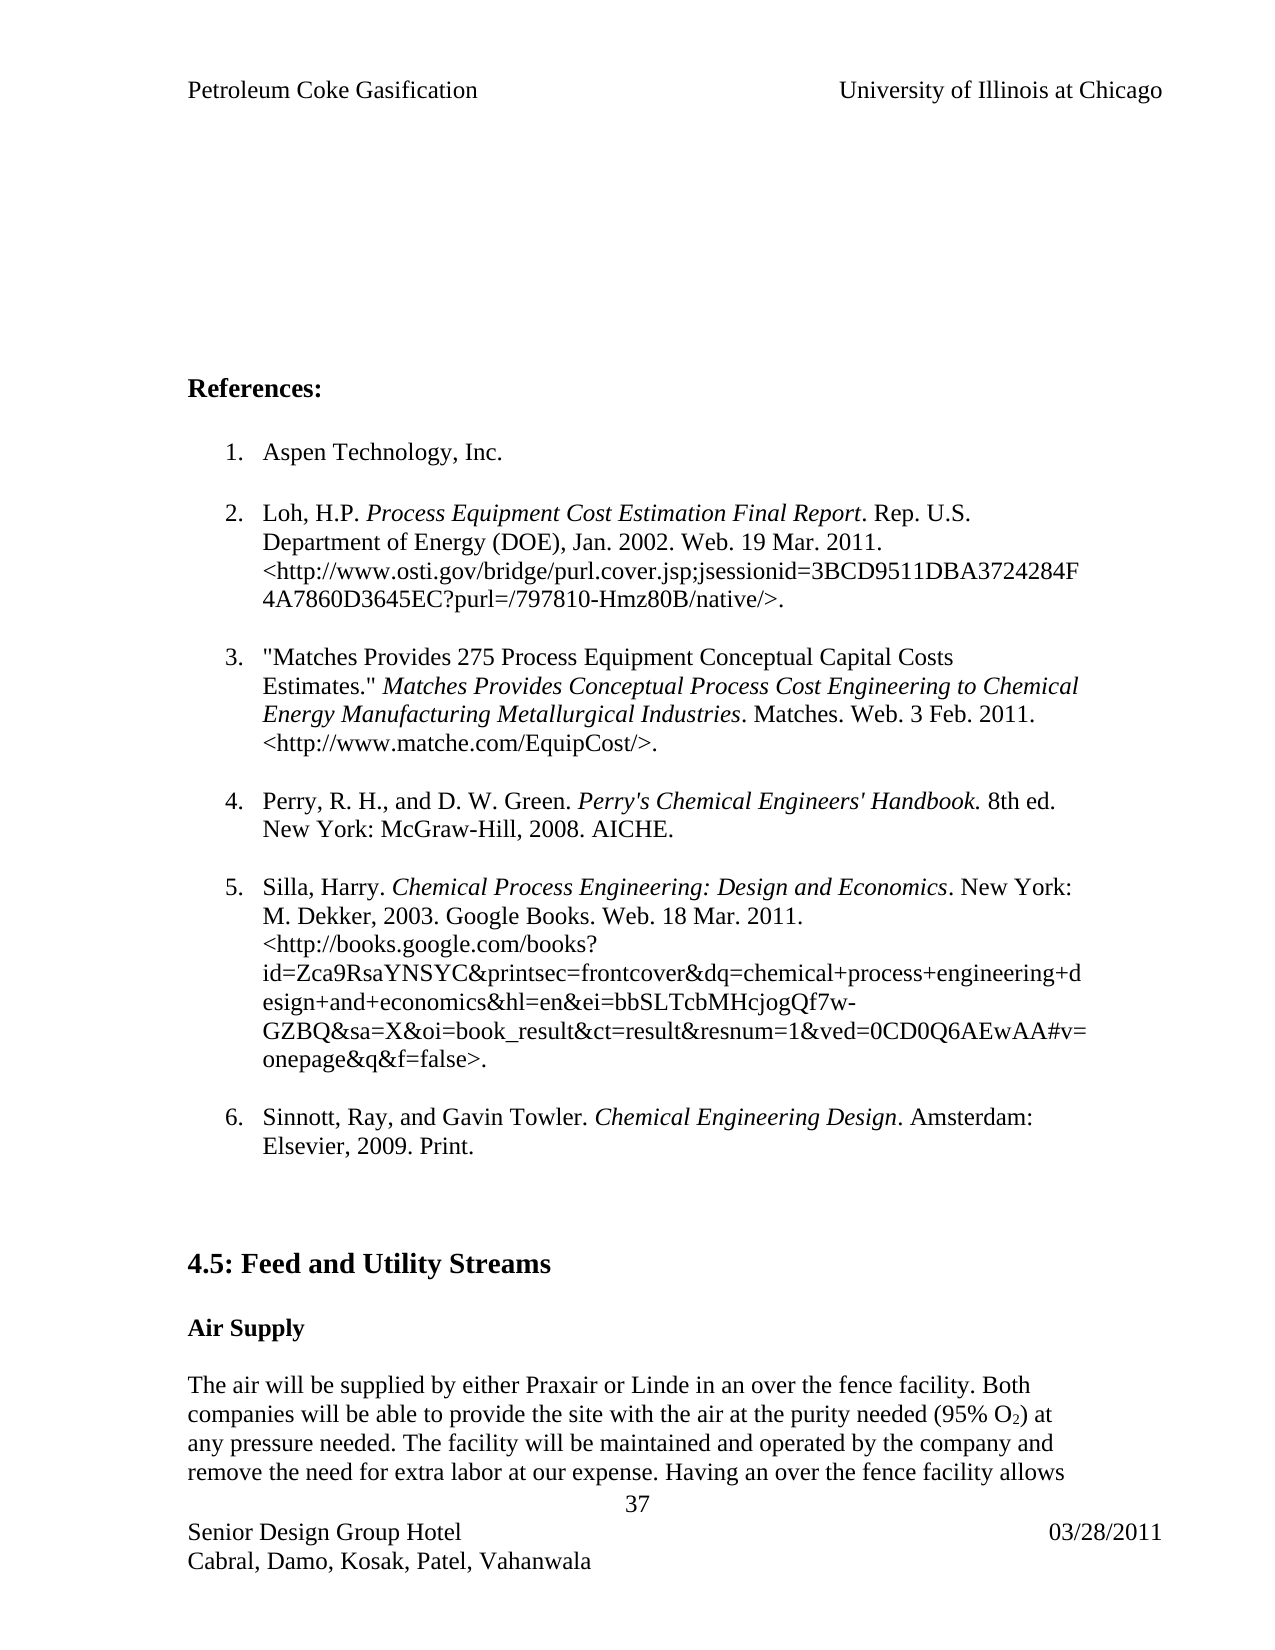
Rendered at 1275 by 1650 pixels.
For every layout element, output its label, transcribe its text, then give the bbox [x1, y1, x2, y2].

text Air Supply [187, 1313, 1087, 1342]
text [187, 1370, 1087, 1485]
list Sinnott, Ray, and Gavin Towler. Chemical Engineering Design. Amsterdam: Elsevier, 2009. Print. [225, 1102, 1087, 1159]
list "Matches Provides 275 Process Equipment Conceptual Capital Costs Estimates." Matches Provides Conceptual Process Cost Engineering to Chemical Energy Manufacturing Metallurgical Industries. Matches. Web. 3 Feb. 2011. <http://www.matche.com/EquipCost/>. [225, 642, 1087, 757]
text 4.5: Feed and Utility Streams [187, 1246, 1087, 1279]
list Aspen Technology, Inc. [225, 437, 1087, 465]
subtitle References: [187, 372, 1087, 403]
list Silla, Harry. Chemical Process Engineering: Design and Economics. New York: M. Dekker, 2003. Google Books. Web. 18 Mar. 2011. <http://books.google.com/books?id=Zca9RsaYNSYC&printsec=frontcover&dq=chemical+process+engineering+design+and+economics&hl=en&ei=bbSLTcbMHcjogQf7w-GZBQ&sa=X&oi=book_result&ct=result&resnum=1&ved=0CD0Q6AEwAA#v=onepage&q&f=false>. [225, 872, 1087, 1073]
list Loh, H.P. Process Equipment Cost Estimation Final Report. Rep. U.S. Department of Energy (DOE), Jan. 2002. Web. 19 Mar. 2011. <http://www.osti.gov/bridge/purl.cover.jsp;jsessionid=3BCD9511DBA3724284F4A7860D3645EC?purl=/797810-Hmz80B/native/>. [225, 498, 1087, 613]
list Perry, R. H., and D. W. Green. Perry's Chemical Engineers' Handbook. 8th ed. New York: McGraw-Hill, 2008. AICHE. [225, 786, 1087, 843]
